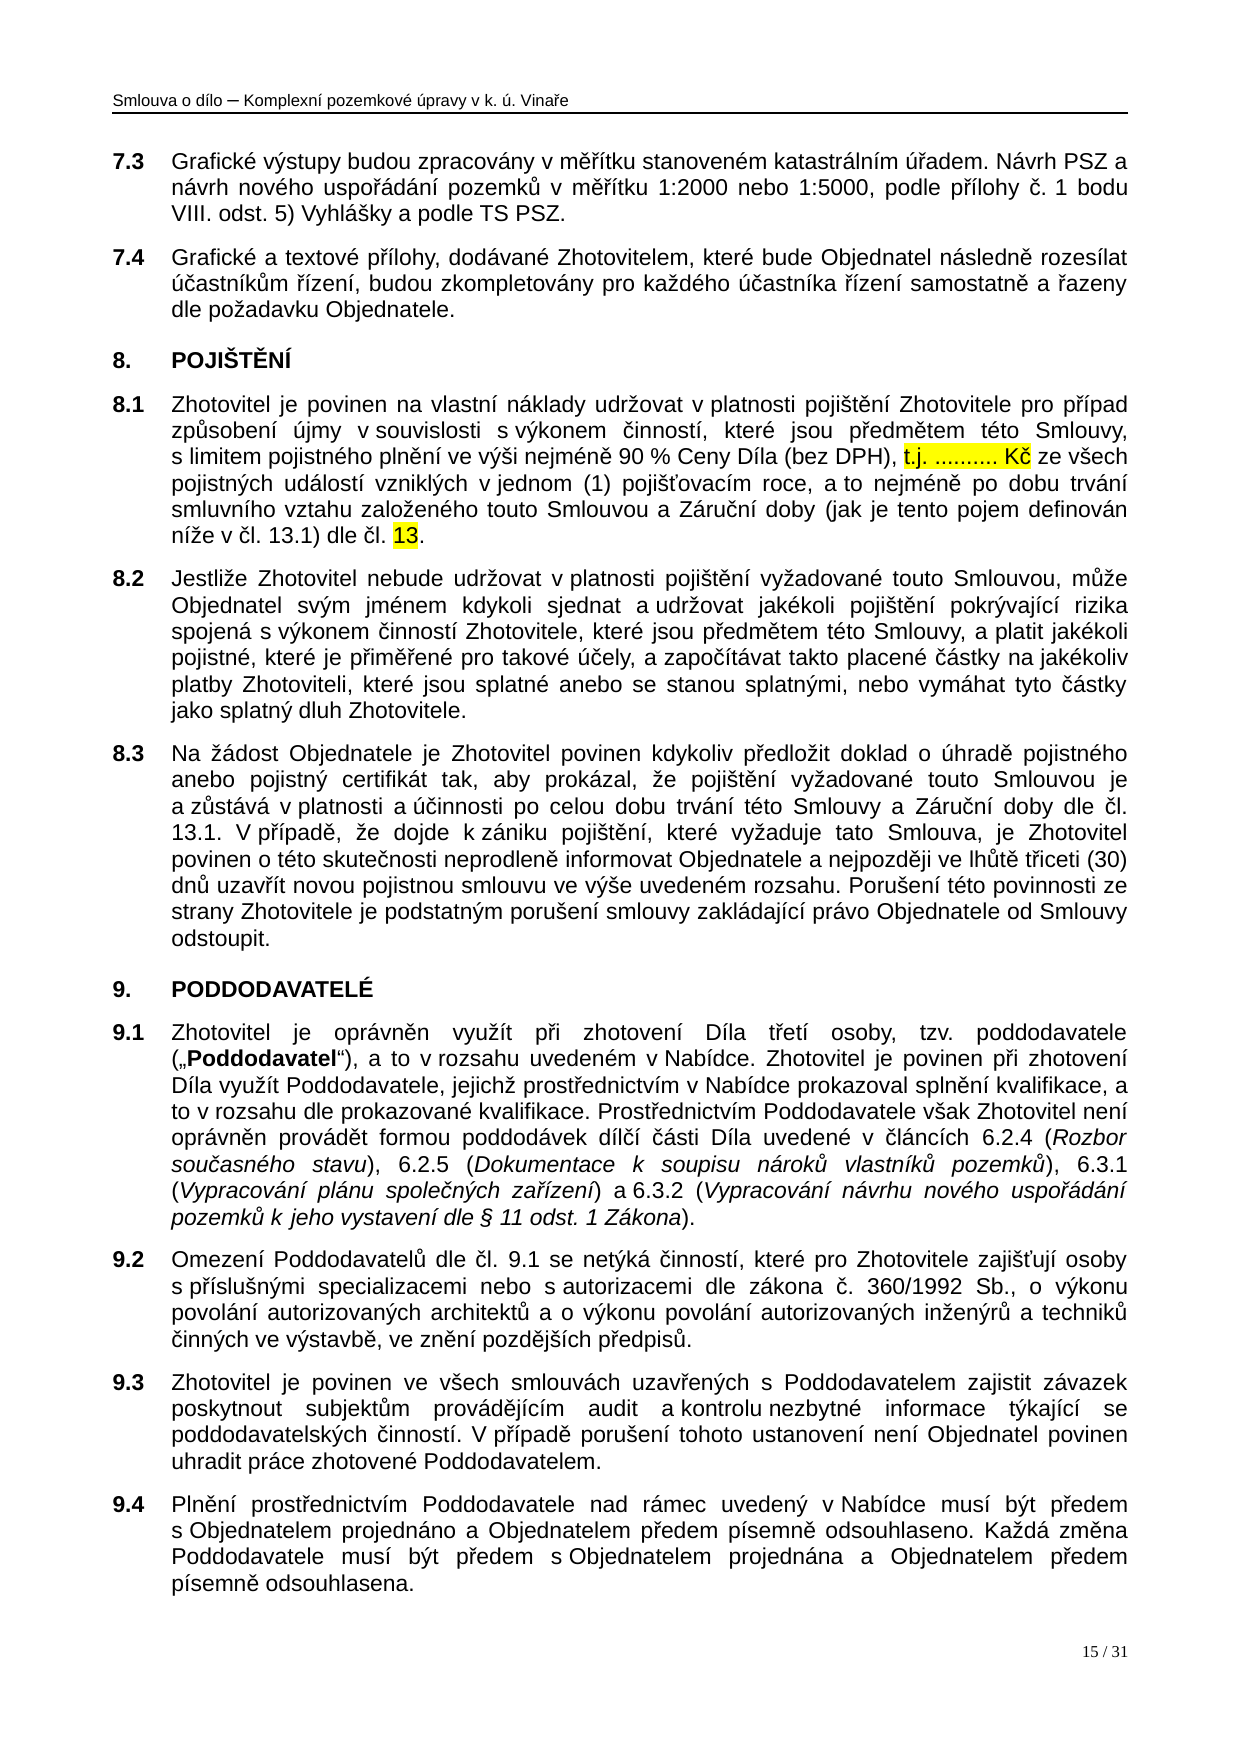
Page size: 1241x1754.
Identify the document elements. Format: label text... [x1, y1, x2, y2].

text Poddodavatelé [112, 976, 1128, 1002]
text Na žádost Objednatele je Zhotovitel povinen kdykoliv předložit doklad o úhradě pojistného anebo pojistný certifikát tak, aby prokázal, že pojištění vyžadované touto Smlouvou je a zůstává v platnosti a účinnosti po celou dobu trvání této Smlouvy a Záruční doby dle čl. 13.1. V případě, že dojde k zániku pojištění, které vyžaduje tato Smlouva, je Zhotovitel povinen o této skutečnosti neprodleně informovat Objednatele a nejpozději ve lhůtě třiceti (30) dnů uzavřít novou pojistnou smlouvu ve výše uvedeném rozsahu. Porušení této povinnosti ze strany Zhotovitele je podstatným porušení smlouvy zakládající právo Objednatele od Smlouvy odstoupit. [112, 740, 1128, 951]
text Plnění prostřednictvím Poddodavatele nad rámec uvedený v Nabídce musí být předem s Objednatelem projednáno a Objednatelem předem písemně odsouhlaseno. Každá změna Poddodavatele musí být předem s Objednatelem projednána a Objednatelem předem písemně odsouhlasena. [112, 1491, 1128, 1596]
text Zhotovitel je povinen na vlastní náklady udržovat v platnosti pojištění Zhotovitele pro případ způsobení újmy v souvislosti s výkonem činností, které jsou předmětem této Smlouvy, s limitem pojistného plnění ve výši nejméně 90 % Ceny Díla (bez DPH), t.j. .......... Kč ze všech pojistných událostí vzniklých v jednom (1) pojišťovacím roce, a to nejméně po dobu trvání smluvního vztahu založeného touto Smlouvou a Záruční doby (jak je tento pojem definován níže v čl. 13.1) dle čl. 13. [112, 391, 1128, 549]
text Grafické výstupy budou zpracovány v měřítku stanoveném katastrálním úřadem. Návrh PSZ a návrh nového uspořádání pozemků v měřítku 1:2000 nebo 1:5000, podle přílohy č. 1 bodu VIII. odst. 5) Vyhlášky a podle TS PSZ. [112, 148, 1128, 227]
text Jestliže Zhotovitel nebude udržovat v platnosti pojištění vyžadované touto Smlouvou, může Objednatel svým jménem kdykoli sjednat a udržovat jakékoli pojištění pokrývající rizika spojená s výkonem činností Zhotovitele, které jsou předmětem této Smlouvy, a platit jakékoli pojistné, které je přiměřené pro takové účely, a započítávat takto placené částky na jakékoliv platby Zhotoviteli, které jsou splatné anebo se stanou splatnými, nebo vymáhat tyto částky jako splatný dluh Zhotovitele. [112, 565, 1128, 723]
text Zhotovitel je povinen ve všech smlouvách uzavřených s Poddodavatelem zajistit závazek poskytnout subjektům provádějícím audit a kontrolu nezbytné informace týkající se poddodavatelských činností. V případě porušení tohoto ustanovení není Objednatel povinen uhradit práce zhotovené Poddodavatelem. [112, 1368, 1128, 1474]
text Omezení Poddodavatelů dle čl. 9.1 se netýká činností, které pro Zhotovitele zajišťují osoby s příslušnými specializacemi nebo s autorizacemi dle zákona č. 360/1992 Sb., o výkonu povolání autorizovaných architektů a o výkonu povolání autorizovaných inženýrů a techniků činných ve výstavbě, ve znění pozdějších předpisů. [112, 1246, 1128, 1352]
text Pojištění [112, 347, 1128, 374]
text Zhotovitel je oprávněn využít při zhotovení Díla třetí osoby, tzv. poddodavatele („Poddodavatel“), a to v rozsahu uvedeném v Nabídce. Zhotovitel je povinen při zhotovení Díla využít Poddodavatele, jejichž prostřednictvím v Nabídce prokazoval splnění kvalifikace, a to v rozsahu dle prokazované kvalifikace. Prostřednictvím Poddodavatele však Zhotovitel není oprávněn provádět formou poddodávek dílčí části Díla uvedené v článcích 6.2.4 (Rozbor současného stavu), 6.2.5 (Dokumentace k soupisu nároků vlastníků pozemků), 6.3.1 (Vypracování plánu společných zařízení) a 6.3.2 (Vypracování návrhu nového uspořádání pozemků k jeho vystavení dle § 11 odst. 1 Zákona). [112, 1019, 1128, 1230]
text Grafické a textové přílohy, dodávané Zhotovitelem, které bude Objednatel následně rozesílat účastníkům řízení, budou zkompletovány pro každého účastníka řízení samostatně a řazeny dle požadavku Objednatele. [112, 243, 1128, 322]
